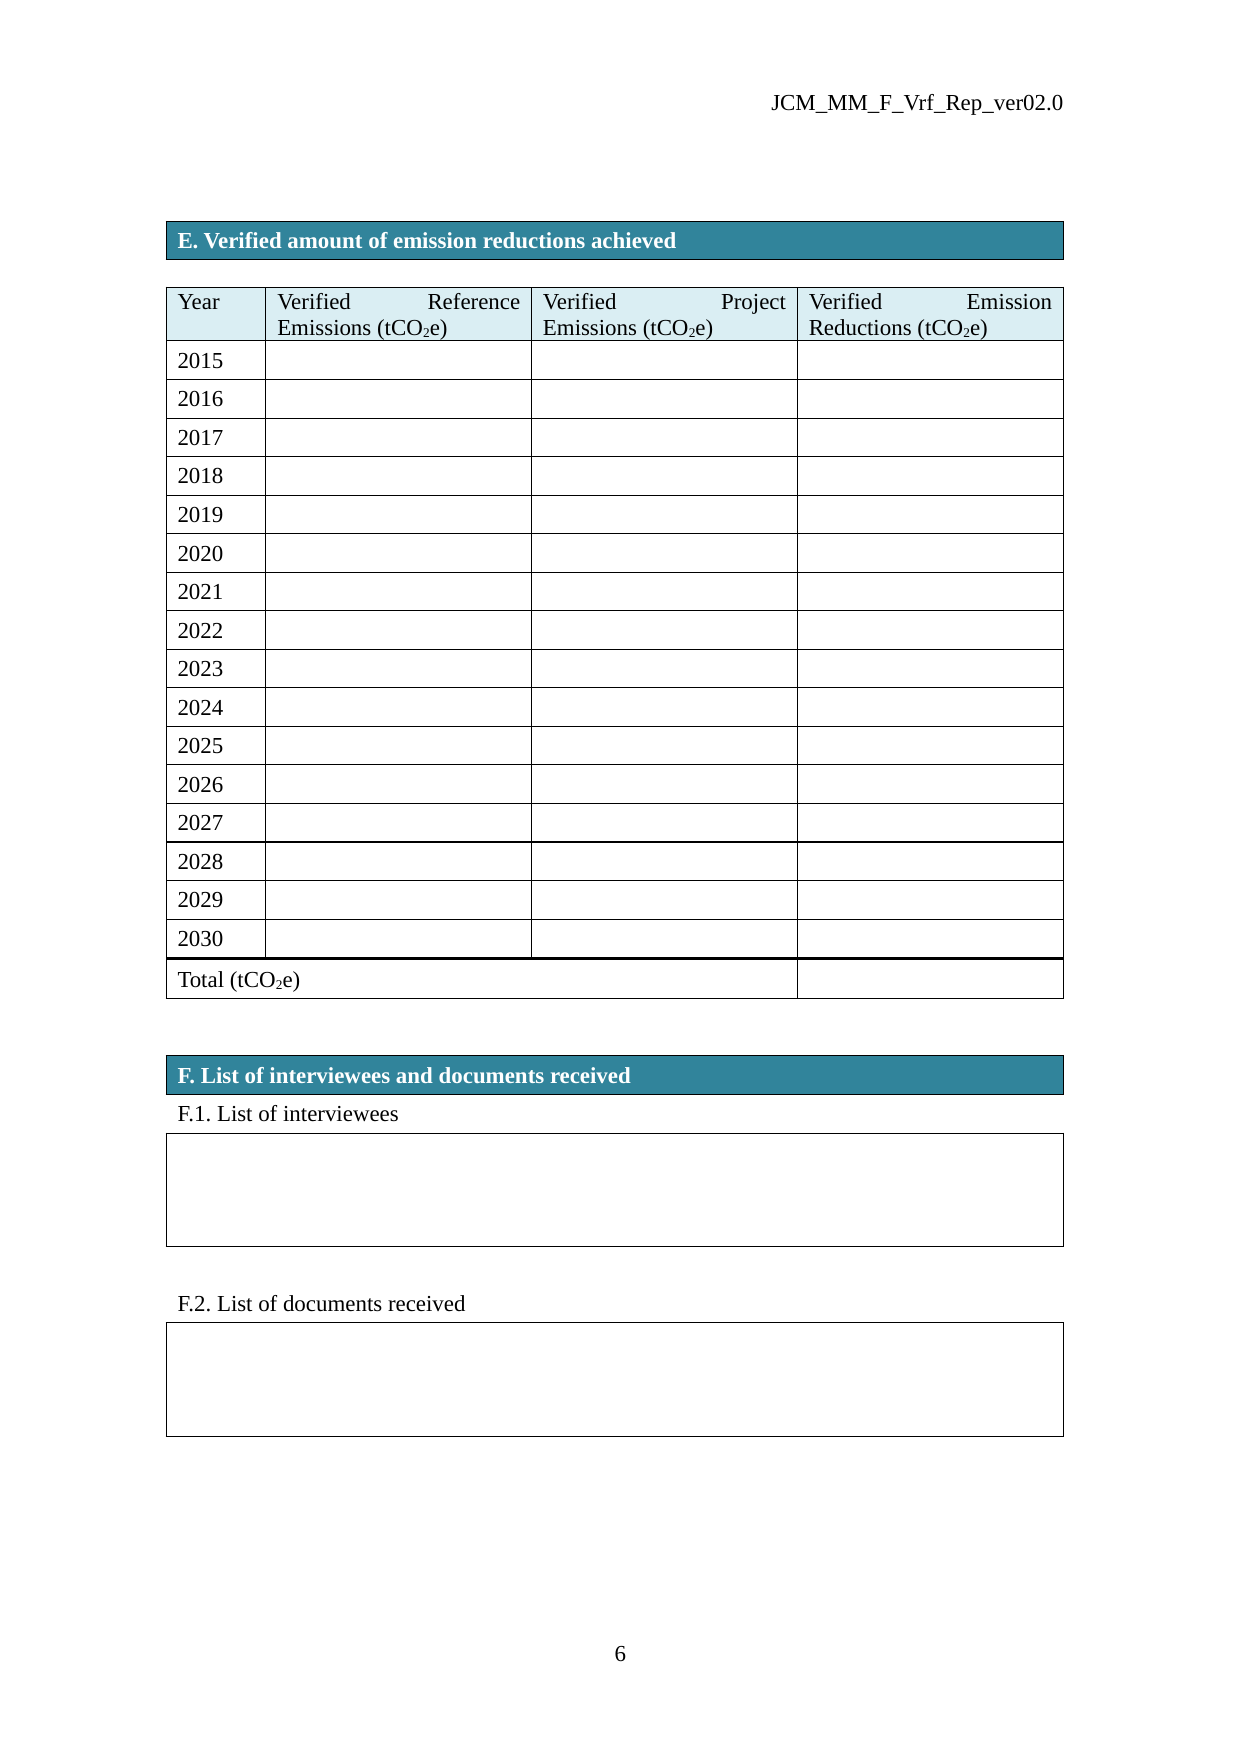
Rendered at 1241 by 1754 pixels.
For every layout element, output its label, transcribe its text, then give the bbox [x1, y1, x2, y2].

table_cell [266, 650, 531, 687]
table_cell [266, 843, 531, 880]
table_cell [798, 804, 1063, 841]
table_cell [798, 960, 1063, 998]
table_cell [798, 496, 1063, 533]
table_cell [266, 727, 531, 764]
table_cell 2016 [167, 380, 265, 417]
table_header [167, 1323, 1063, 1436]
table_cell [266, 496, 531, 533]
table_cell 2015 [167, 341, 265, 379]
table_cell [532, 457, 797, 494]
table_cell [266, 804, 531, 841]
table_cell 2017 [167, 419, 265, 456]
table_cell 2022 [167, 611, 265, 649]
table_cell [266, 341, 531, 379]
table_cell [266, 534, 531, 572]
table_header [167, 1134, 1063, 1246]
table_cell [266, 881, 531, 918]
table_cell [798, 534, 1063, 572]
table_cell [532, 920, 797, 957]
table_cell 2028 [167, 843, 265, 880]
table_cell [532, 843, 797, 880]
table_cell [532, 765, 797, 803]
table_cell [798, 457, 1063, 494]
table_cell 2029 [167, 881, 265, 918]
table_cell 2026 [167, 765, 265, 803]
table_cell [798, 765, 1063, 803]
table_cell [798, 611, 1063, 649]
table_cell [266, 457, 531, 494]
table_cell 2021 [167, 573, 265, 610]
table_cell [798, 920, 1063, 957]
table_cell [798, 650, 1063, 687]
table_cell 2018 [167, 457, 265, 494]
table_cell [798, 573, 1063, 610]
table_cell 2023 [167, 650, 265, 687]
table_cell 2025 [167, 727, 265, 764]
table_header F. List of interviewees and documents received [167, 1056, 1063, 1094]
table_cell [266, 419, 531, 456]
text F.1. List of interviewees [177, 1095, 1063, 1132]
table_cell 2019 [167, 496, 265, 533]
table_cell 2024 [167, 688, 265, 726]
table_cell [532, 650, 797, 687]
table_cell [266, 688, 531, 726]
table_cell [798, 341, 1063, 379]
table_cell [532, 881, 797, 918]
table_cell [798, 419, 1063, 456]
table_header Year [167, 288, 265, 340]
table_header Verified Emission Reductions (tCO2e) [798, 288, 1063, 340]
table_cell [532, 380, 797, 417]
table_cell [798, 843, 1063, 880]
table_cell [798, 688, 1063, 726]
table_cell [266, 573, 531, 610]
table_cell [266, 380, 531, 417]
table_cell [532, 804, 797, 841]
table_cell [266, 765, 531, 803]
table_header Verified Project Emissions (tCO2e) [532, 288, 797, 340]
table_cell [532, 611, 797, 649]
table_cell [266, 920, 531, 957]
table_header E. Verified amount of emission reductions achieved [167, 222, 1063, 259]
table_cell [798, 380, 1063, 417]
table_header Verified Reference Emissions (tCO2e) [266, 288, 531, 340]
table_cell [532, 573, 797, 610]
table_cell 2020 [167, 534, 265, 572]
table_cell 2027 [167, 804, 265, 841]
text F.2. List of documents received [177, 1284, 1063, 1322]
table_cell [532, 341, 797, 379]
table_cell [798, 881, 1063, 918]
table_cell [798, 727, 1063, 764]
table_cell [532, 496, 797, 533]
table_cell Total (tCO2e) [167, 960, 797, 998]
table_cell [532, 688, 797, 726]
table_cell [266, 611, 531, 649]
table_cell [532, 419, 797, 456]
table_cell [532, 534, 797, 572]
table_cell 2030 [167, 920, 265, 957]
table_cell [532, 727, 797, 764]
